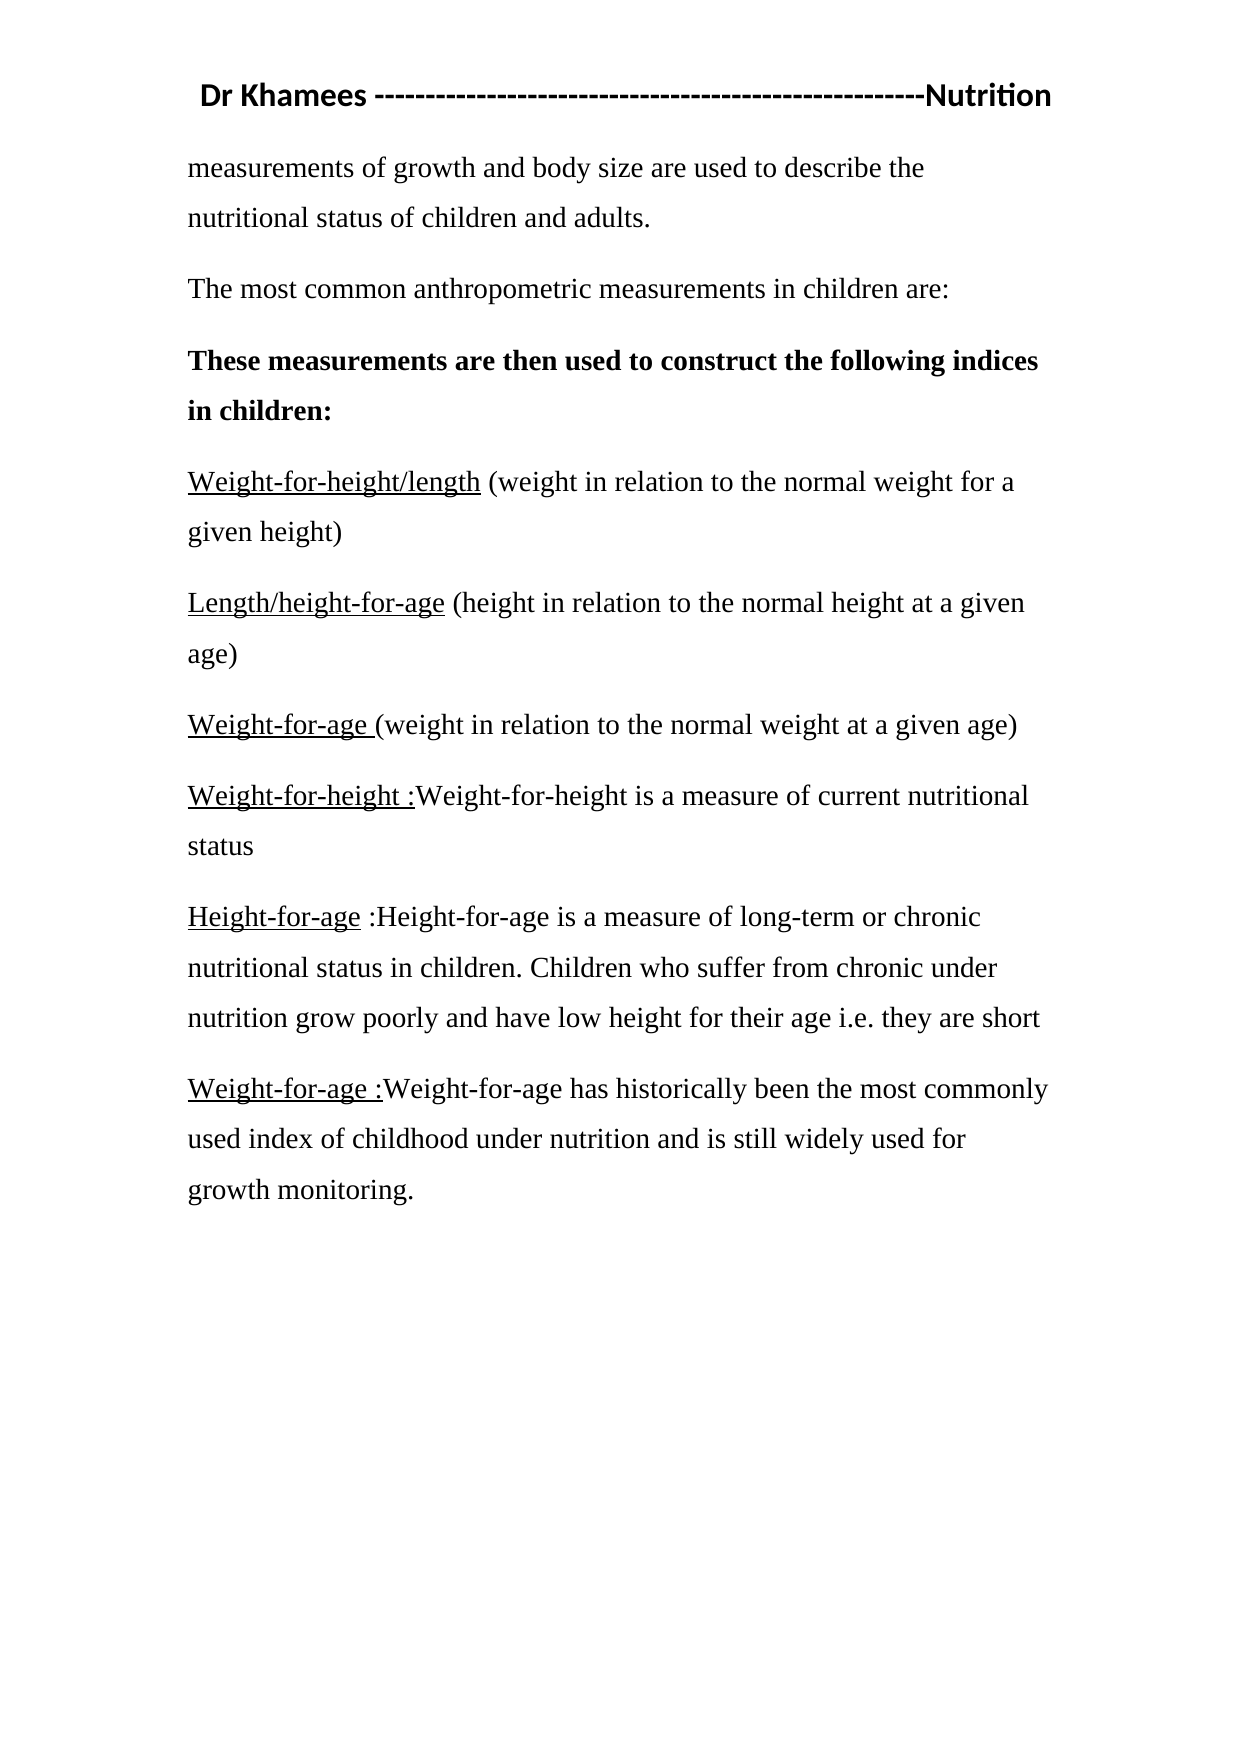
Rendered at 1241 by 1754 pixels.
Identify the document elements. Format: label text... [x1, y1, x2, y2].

text The most common anthropometric measurements in children are: [187, 271, 1053, 305]
text Length/height-for-age (height in relation to the normal height at a given age) [187, 586, 1053, 669]
text Height-for-age :Height-for-age is a measure of long-term or chronic nutritional status in children. Children who suffer from chronic under nutrition grow poorly and have low height for their age i.e. they are short [187, 899, 1053, 1034]
text These measurements are then used to construct the following indices in children: [187, 343, 1053, 426]
text measurements of growth and body size are used to describe the nutritional status of children and adults. [187, 150, 1053, 234]
text Weight-for-age (weight in relation to the normal weight at a given age) [187, 707, 1053, 741]
text Weight-for-height/length (weight in relation to the normal weight for a given height) [187, 464, 1053, 548]
text Weight-for-height :Weight-for-height is a measure of current nutritional status [187, 778, 1053, 862]
text Weight-for-age :Weight-for-age has historically been the most commonly used index of childhood under nutrition and is still widely used for growth monitoring. [187, 1071, 1053, 1206]
